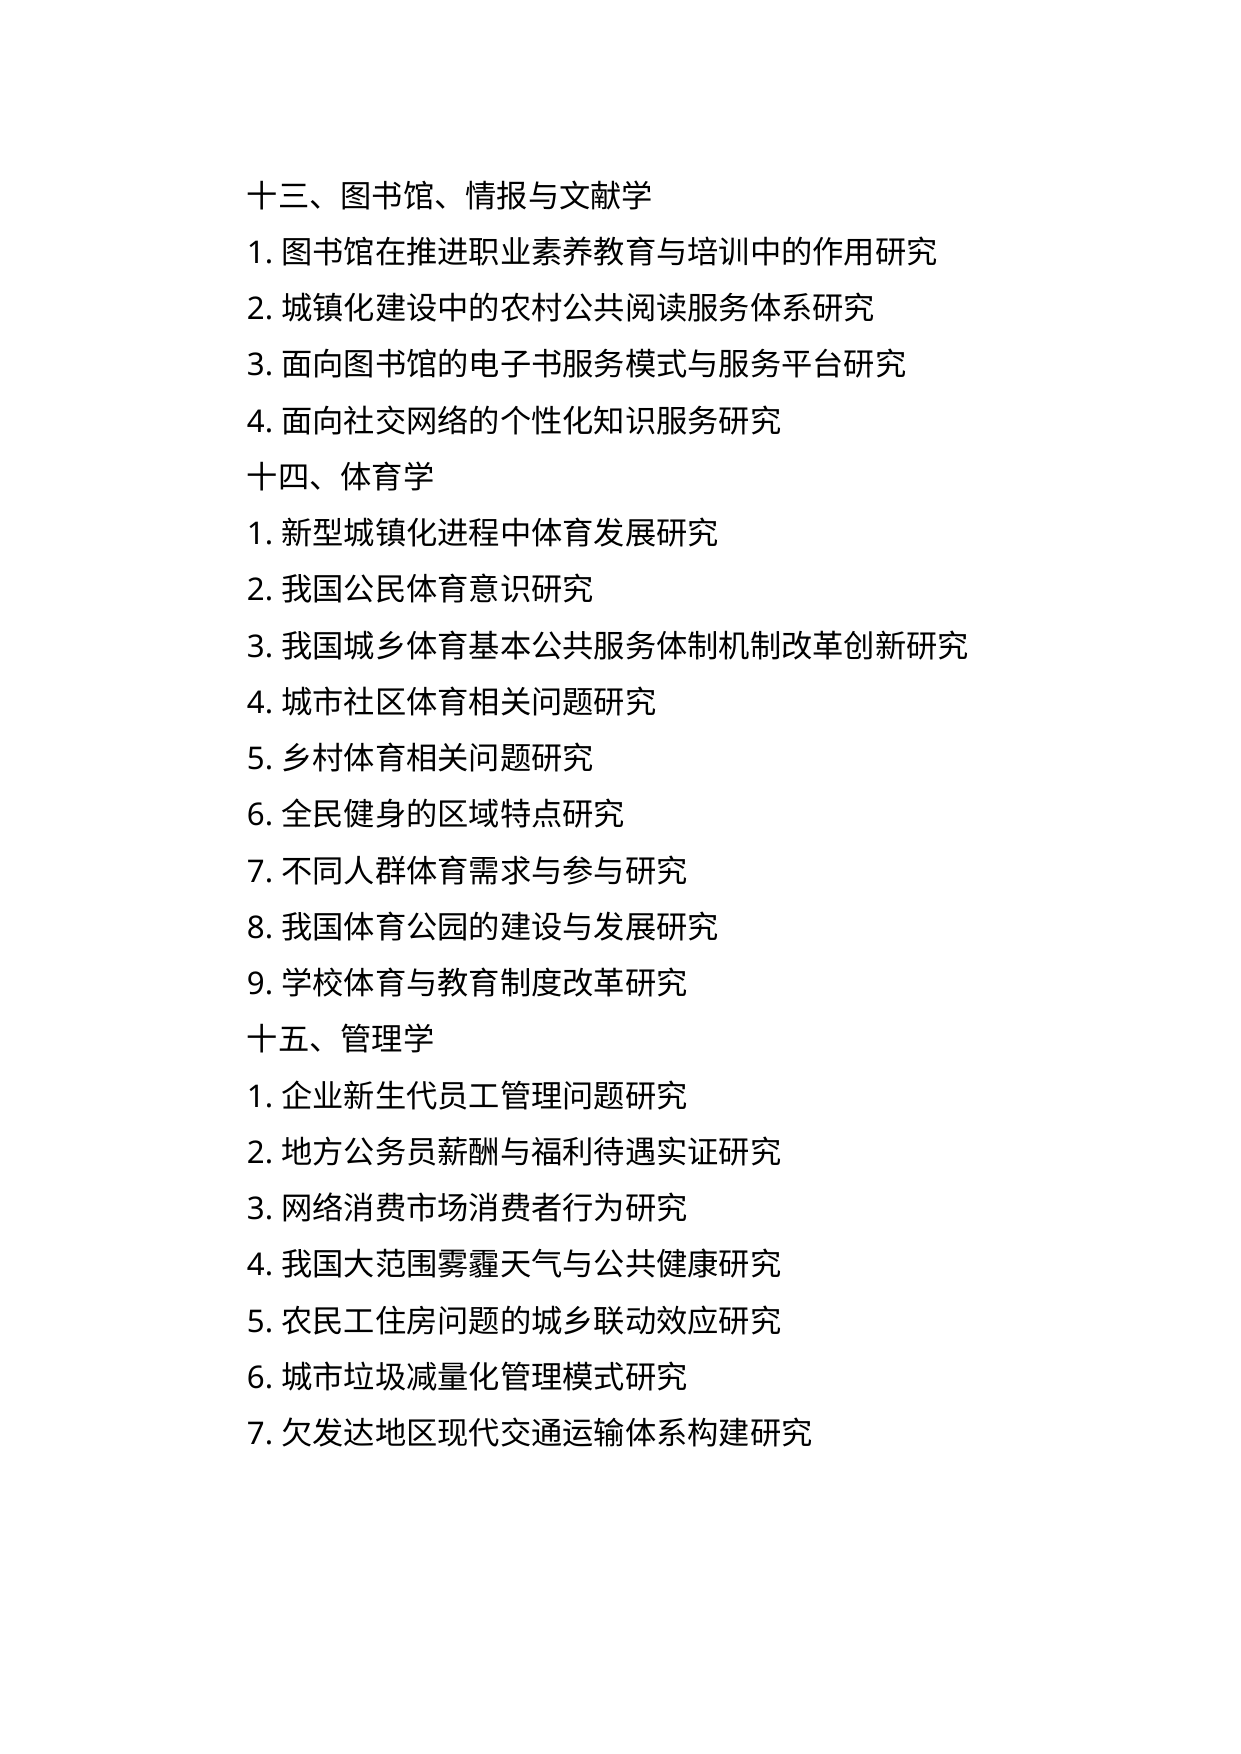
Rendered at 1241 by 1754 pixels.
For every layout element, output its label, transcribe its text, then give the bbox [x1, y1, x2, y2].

text 1. 企业新生代员工管理问题研究 [187, 1062, 1053, 1118]
text 3. 面向图书馆的电子书服务模式与服务平台研究 [187, 331, 1053, 387]
text 6. 全民健身的区域特点研究 [187, 781, 1053, 837]
text 1. 图书馆在推进职业素养教育与培训中的作用研究 [187, 218, 1053, 274]
text 3. 网络消费市场消费者行为研究 [187, 1174, 1053, 1231]
text 4. 面向社交网络的个性化知识服务研究 [187, 387, 1053, 443]
text 6. 城市垃圾减量化管理模式研究 [187, 1343, 1053, 1399]
text 十五、管理学 [187, 1006, 1053, 1062]
text 十三、图书馆、情报与文献学 [187, 162, 1053, 218]
text 十四、体育学 [187, 443, 1053, 499]
text 7. 不同人群体育需求与参与研究 [187, 837, 1053, 893]
text 2. 我国公民体育意识研究 [187, 556, 1053, 612]
text 9. 学校体育与教育制度改革研究 [187, 949, 1053, 1006]
text 5. 农民工住房问题的城乡联动效应研究 [187, 1287, 1053, 1343]
text 2. 地方公务员薪酬与福利待遇实证研究 [187, 1118, 1053, 1174]
text 7. 欠发达地区现代交通运输体系构建研究 [187, 1399, 1053, 1456]
text 3. 我国城乡体育基本公共服务体制机制改革创新研究 [187, 612, 1053, 668]
text 4. 城市社区体育相关问题研究 [187, 668, 1053, 724]
text 2. 城镇化建设中的农村公共阅读服务体系研究 [187, 274, 1053, 331]
text 1. 新型城镇化进程中体育发展研究 [187, 499, 1053, 556]
text 8. 我国体育公园的建设与发展研究 [187, 893, 1053, 949]
text 5. 乡村体育相关问题研究 [187, 724, 1053, 781]
text 4. 我国大范围雾霾天气与公共健康研究 [187, 1231, 1053, 1287]
